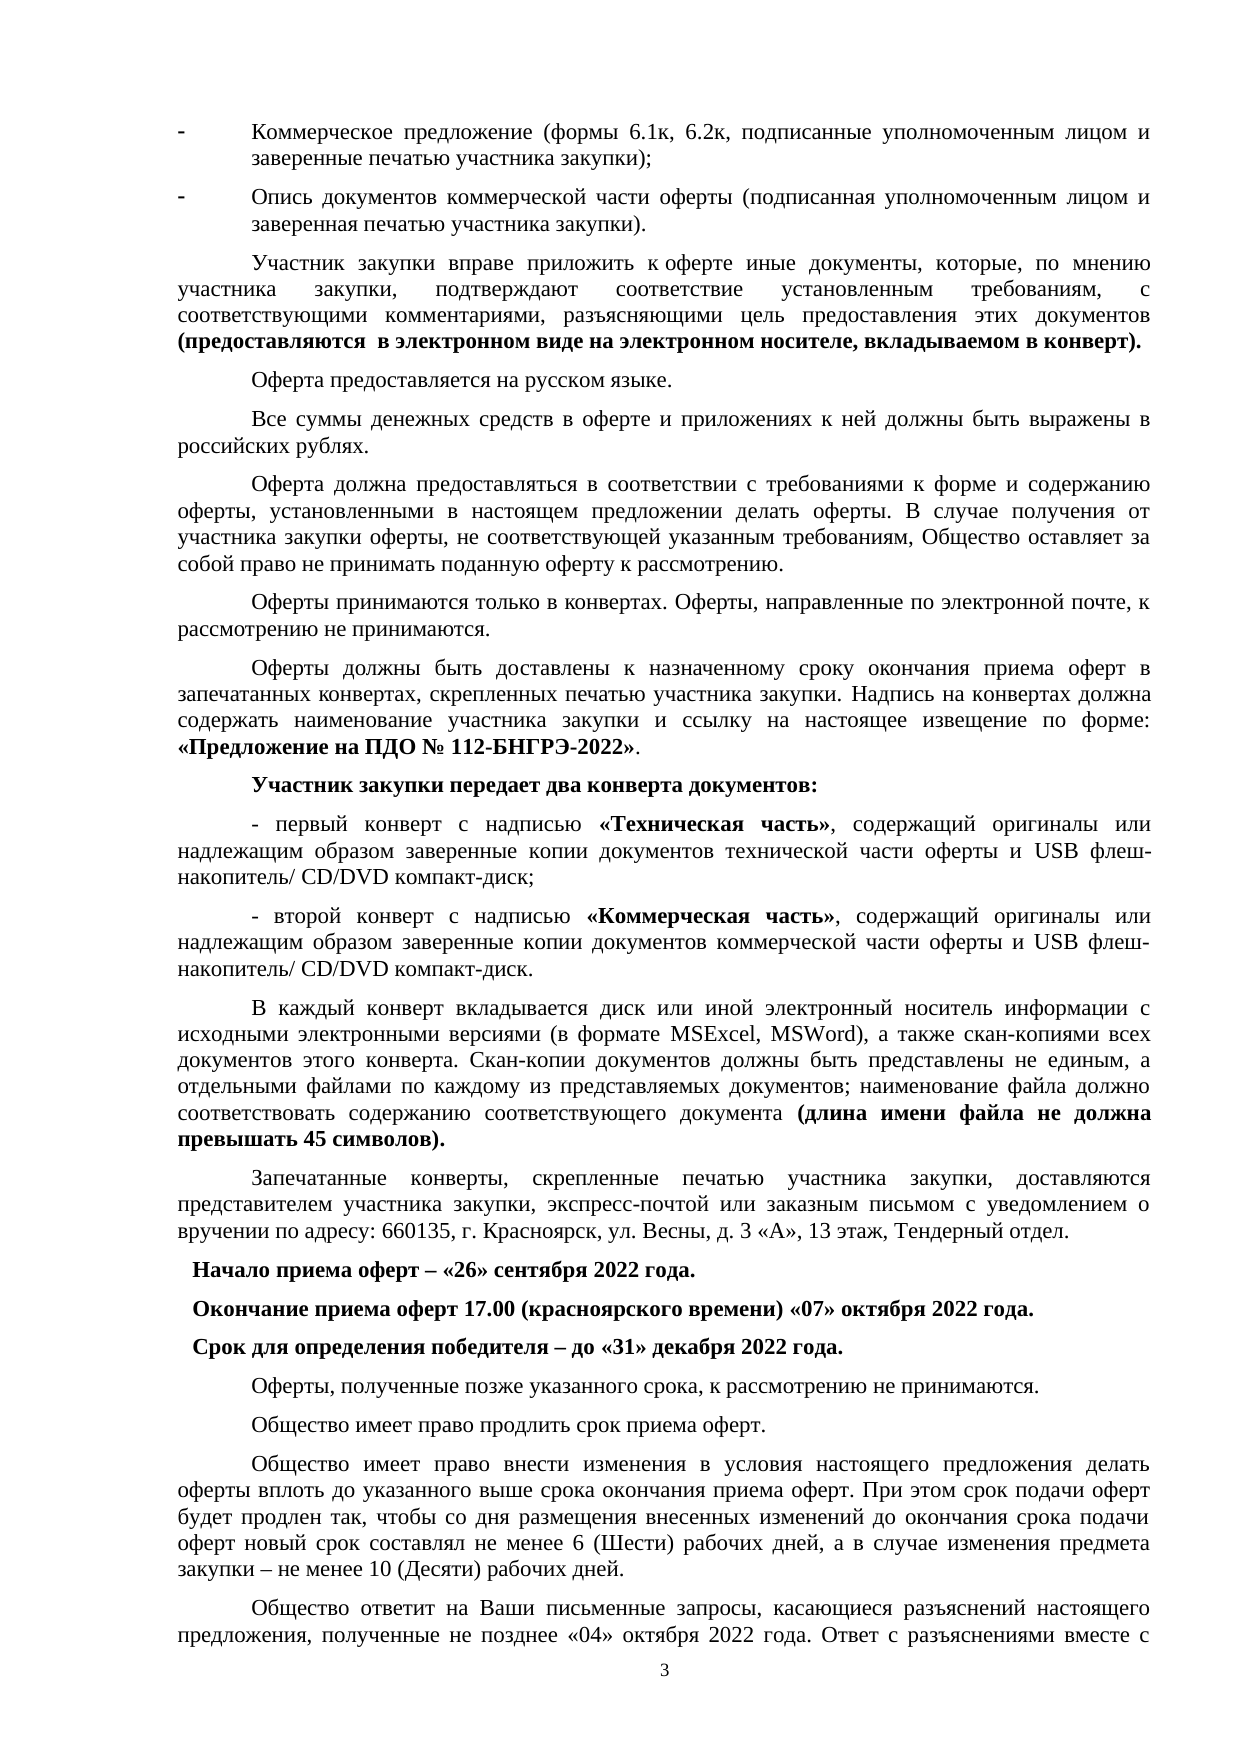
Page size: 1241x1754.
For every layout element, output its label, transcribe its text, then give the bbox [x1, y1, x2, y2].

text Начало приема оферт – «26» сентября 2022 года. [192, 1256, 1152, 1282]
text Оферты, полученные позже указанного срока, к рассмотрению не принимаются. [177, 1372, 1152, 1399]
text Оферта предоставляется на русском языке. [177, 366, 1152, 393]
list Коммерческое предложение (формы 6.1к, 6.2к, подписанные уполномоченным лицом и заверенные печатью участника закупки); [177, 118, 1152, 171]
text Окончание приема оферт 17.00 (красноярского времени) «07» октября 2022 года. [192, 1294, 1152, 1321]
text - второй конверт с надписью «Коммерческая часть», содержащий оригиналы или надлежащим образом заверенные копии документов коммерческой части оферты и USB флеш-накопитель/ CD/DVD компакт-диск. [177, 902, 1152, 981]
text Общество имеет право продлить срок приема оферт. [177, 1411, 1152, 1437]
text В каждый конверт вкладывается диск или иной электронный носитель информации с исходными электронными версиями (в формате MSExcel, MSWord), а также скан-копиями всех документов этого конверта. Скан-копии документов должны быть представлены не единым, а отдельными файлами по каждому из представляемых документов; наименование файла должно соответствовать содержанию соответствующего документа (длина имени файла не должна превышать 45 символов). [177, 993, 1152, 1152]
text Оферты должны быть доставлены к назначенному сроку окончания приема оферт в запечатанных конвертах, скрепленных печатью участника закупки. Надпись на конвертах должна содержать наименование участника закупки и ссылку на настоящее извещение по форме: «Предложение на ПДО № 112-БНГРЭ-2022». [177, 654, 1152, 759]
text Участник закупки передает два конверта документов: [177, 772, 1152, 798]
text Оферта должна предоставляться в соответствии с требованиями к форме и содержанию оферты, установленными в настоящем предложении делать оферты. В случае получения от участника закупки оферты, не соответствующей указанным требованиям, Общество оставляет за собой право не принимать поданную оферту к рассмотрению. [177, 471, 1152, 576]
text Оферты принимаются только в конвертах. Оферты, направленные по электронной почте, к рассмотрению не принимаются. [177, 588, 1152, 641]
text - первый конверт с надписью «Техническая часть», содержащий оригиналы или надлежащим образом заверенные копии документов технической части оферты и USB флеш-накопитель/ CD/DVD компакт-диск; [177, 810, 1152, 889]
text Запечатанные конверты, скрепленные печатью участника закупки, доставляются представителем участника закупки, экспресс-почтой или заказным письмом с уведомлением о вручении по адресу: 660135, г. Красноярск, ул. Весны, д. 3 «А», 13 этаж, Тендерный отдел. [177, 1164, 1152, 1243]
text Участник закупки вправе приложить к оферте иные документы, которые, по мнению участника закупки, подтверждают соответствие установленным требованиям, с соответствующими комментариями, разъясняющими цель предоставления этих документов (предоставляются в электронном виде на электронном носителе, вкладываемом в конверт). [177, 248, 1152, 354]
text Все суммы денежных средств в оферте и приложениях к ней должны быть выражены в российских рублях. [177, 405, 1152, 458]
list Опись документов коммерческой части оферты (подписанная уполномоченным лицом и заверенная печатью участника закупки). [177, 183, 1152, 236]
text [177, 1594, 1152, 1647]
text Общество имеет право внести изменения в условия настоящего предложения делать оферты вплоть до указанного выше срока окончания приема оферт. При этом срок подачи оферт будет продлен так, чтобы со дня размещения внесенных изменений до окончания срока подачи оферт новый срок составлял не менее 6 (Шести) рабочих дней, а в случае изменения предмета закупки – не менее 10 (Десяти) рабочих дней. [177, 1450, 1152, 1582]
text Срок для определения победителя – до «31» декабря 2022 года. [192, 1333, 1152, 1360]
